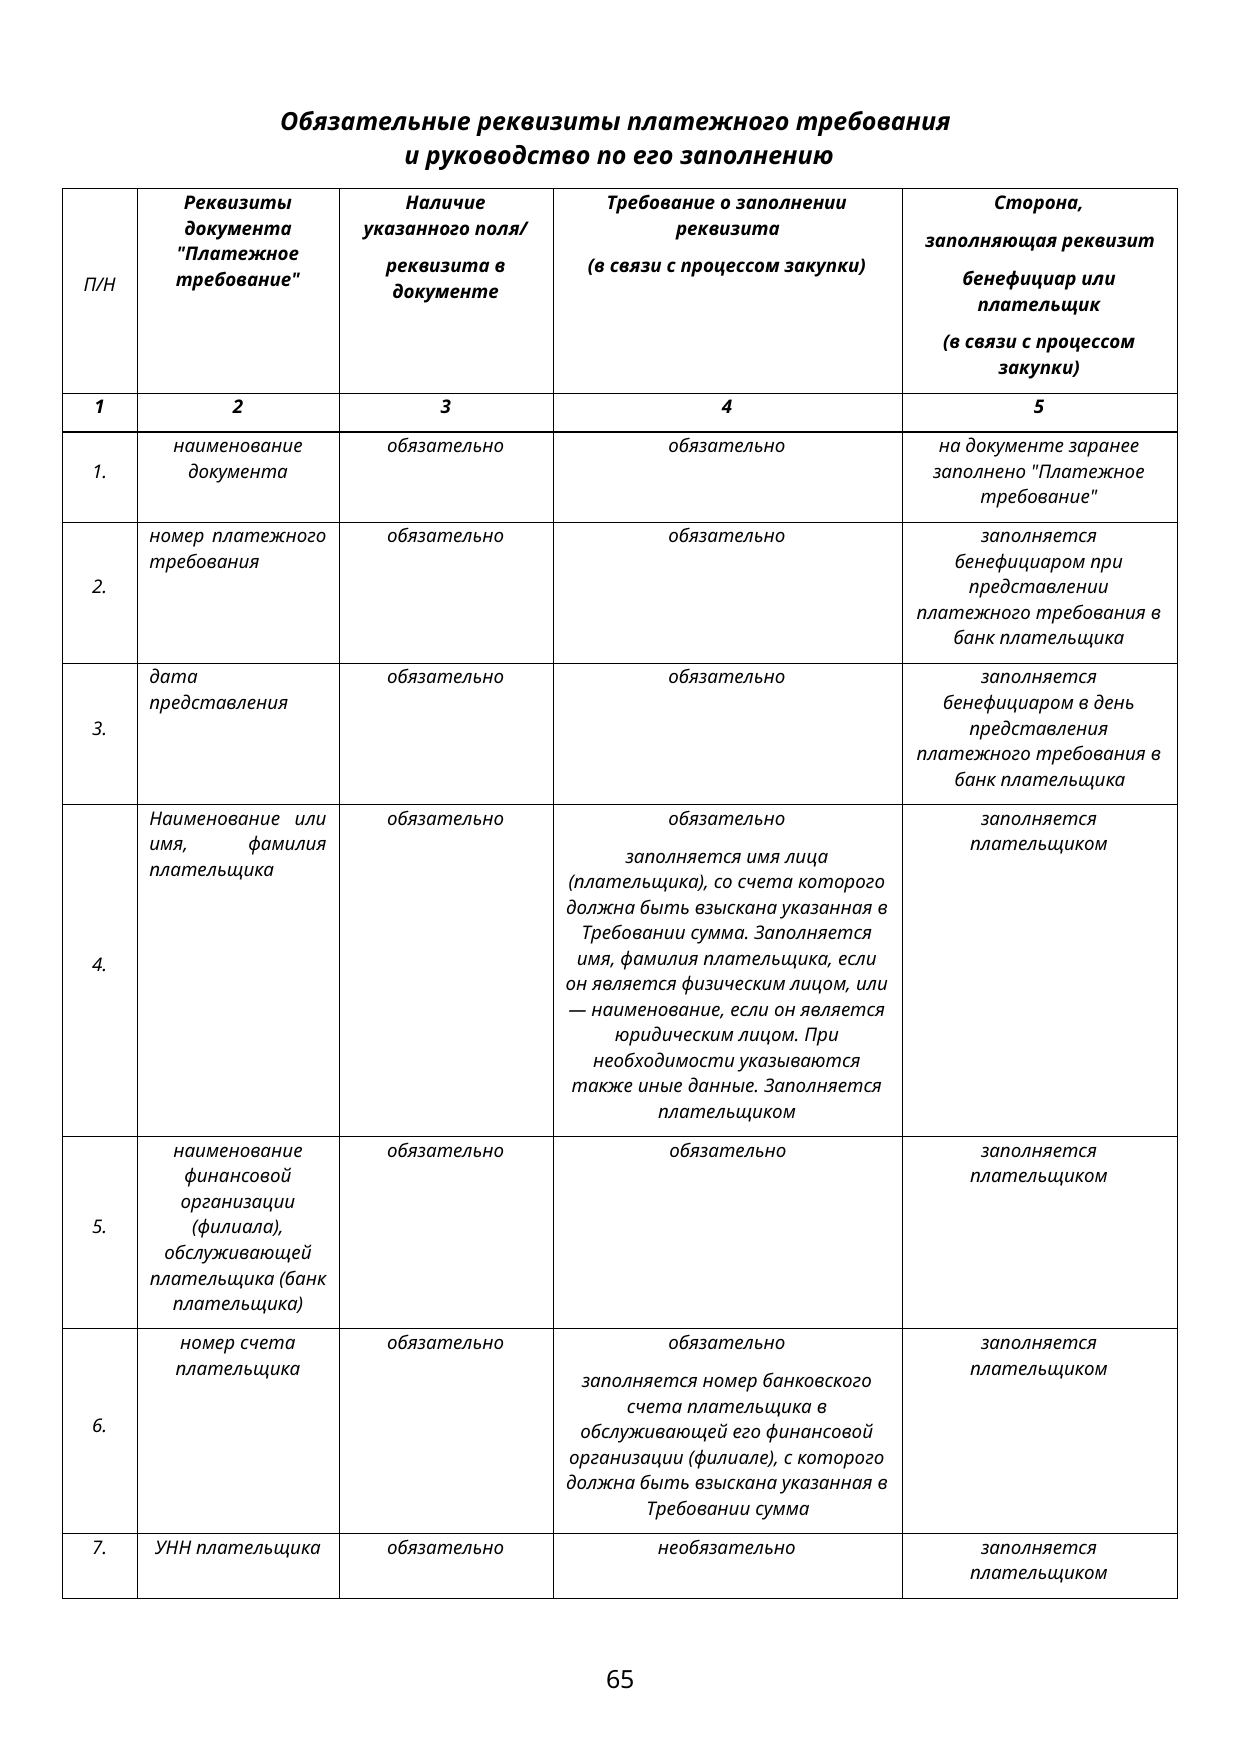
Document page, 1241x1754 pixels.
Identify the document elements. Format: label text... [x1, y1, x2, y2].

table_cell на документе заранее заполнено "Платежное требование" [903, 433, 1177, 522]
table_cell 7. [63, 1534, 137, 1598]
table_cell 3 [340, 394, 553, 431]
table_cell обязательно [340, 1137, 553, 1328]
table_cell обязательно [554, 1137, 902, 1328]
table_cell Наименование или имя, фамилия плательщика [138, 805, 339, 1136]
table_cell обязательно [340, 1534, 553, 1598]
table_header П/Н [63, 189, 137, 392]
text Обязательные реквизиты платежного требования и руководство по его заполнению [207, 103, 1034, 172]
table_cell 2. [63, 523, 137, 663]
table_cell обязательно заполняется имя лица (плательщика), со счета которого должна быть взыскана указанная в Требовании сумма. Заполняется имя, фамилия плательщика, если он является физическим лицом, или — наименование, если он является юридическим лицом. При необходимости указываются также иные данные. Заполняется плательщиком [554, 805, 902, 1136]
table_cell 4 [554, 394, 902, 431]
table_cell обязательно [340, 433, 553, 522]
table_cell заполняется плательщиком [903, 1329, 1177, 1533]
table_cell заполняется бенефициаром в день представления платежного требования в банк плательщика [903, 664, 1177, 804]
table_cell обязательно [554, 433, 902, 522]
table_cell наименование финансовой организации (филиала), обслуживающей плательщика (банк плательщика) [138, 1137, 339, 1328]
table_cell обязательно [340, 664, 553, 804]
table_cell обязательно [554, 523, 902, 663]
table_cell номер платежного требования [138, 523, 339, 663]
table_cell УНН плательщика [138, 1534, 339, 1598]
table_cell заполняется бенефициаром при представлении платежного требования в банк плательщика [903, 523, 1177, 663]
table_cell 3. [63, 664, 137, 804]
table_cell обязательно [340, 1329, 553, 1533]
table_cell заполняется плательщиком [903, 805, 1177, 1136]
table_cell обязательно [340, 805, 553, 1136]
table_header Сторона, заполняющая реквизит бенефициар или плательщик (в связи с процессом закупки) [903, 189, 1177, 392]
table_cell дата представления [138, 664, 339, 804]
table_cell 5. [63, 1137, 137, 1328]
table_cell 2 [138, 394, 339, 431]
table_cell заполняется плательщиком [903, 1137, 1177, 1328]
table_header Требование о заполнении реквизита (в связи с процессом закупки) [554, 189, 902, 392]
table_cell 1 [63, 394, 137, 431]
table_header Реквизиты документа "Платежное требование" [138, 189, 339, 392]
table_cell 4. [63, 805, 137, 1136]
table_cell обязательно [340, 523, 553, 663]
table_cell обязательно заполняется номер банковского счета плательщика в обслуживающей его финансовой организации (филиале), с которого должна быть взыскана указанная в Требовании сумма [554, 1329, 902, 1533]
table_cell 1. [63, 433, 137, 522]
table_cell 6. [63, 1329, 137, 1533]
table_cell 5 [903, 394, 1177, 431]
table_cell номер счета плательщика [138, 1329, 339, 1533]
table_cell заполняется плательщиком [903, 1534, 1177, 1598]
table_header Наличие указанного поля/ реквизита в документе [340, 189, 553, 392]
table_cell обязательно [554, 664, 902, 804]
table_cell наименование документа [138, 433, 339, 522]
